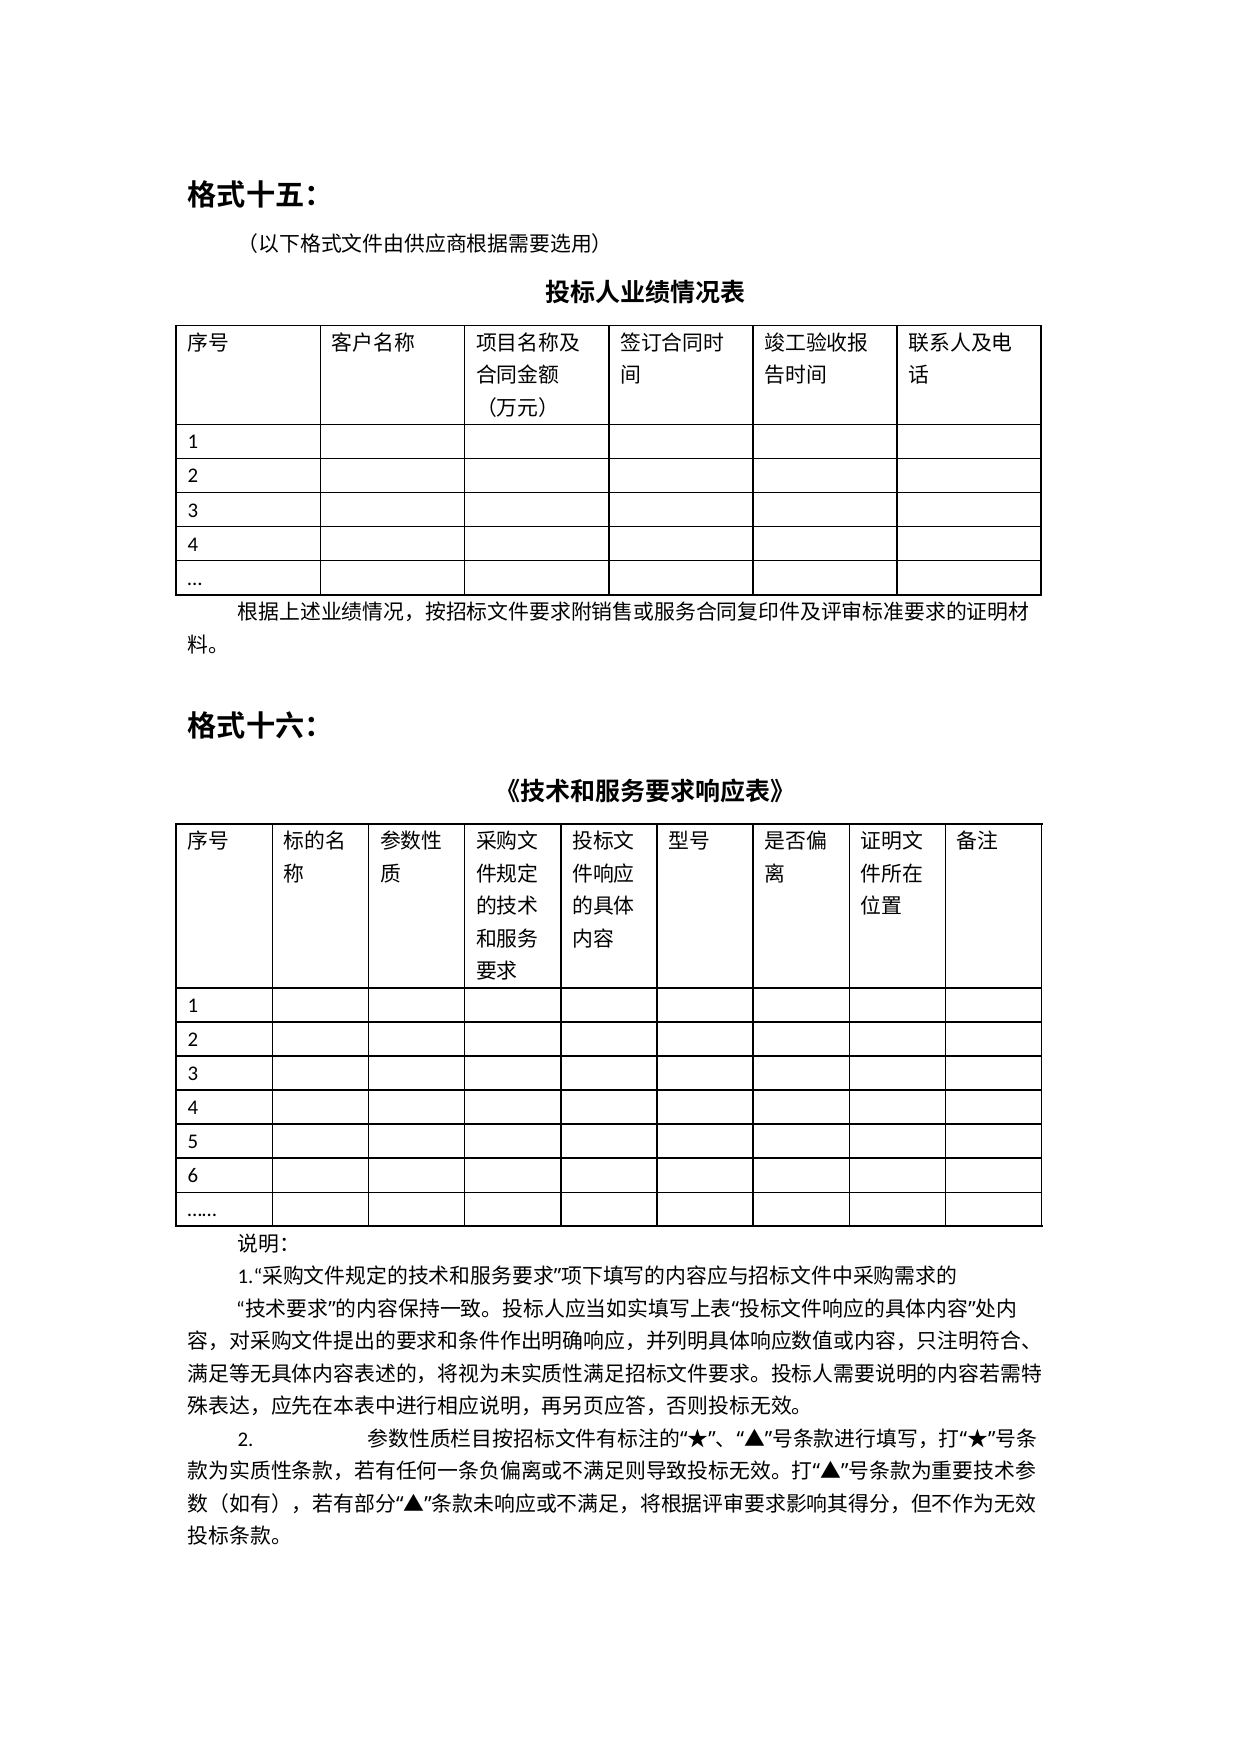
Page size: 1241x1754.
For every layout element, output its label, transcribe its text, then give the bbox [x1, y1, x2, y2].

table_cell [321, 425, 464, 458]
text 格式十六： [187, 693, 1053, 758]
table_header 客户名称 [321, 326, 464, 423]
table_cell [465, 459, 608, 492]
table_cell [850, 1091, 945, 1123]
table_header 采购文件规定的技术和服务要求 [465, 825, 560, 987]
table_cell [754, 1193, 849, 1225]
table_cell [465, 425, 608, 458]
table_header 备注 [946, 825, 1041, 987]
table_cell [946, 1057, 1041, 1089]
table_cell [562, 1057, 656, 1089]
text 2. 参数性质栏目按招标文件有标注的“★”、“▲”号条款进行填写，打“★”号条款为实质性条款，若有任何一条负偏离或不满足则导致投标无效。打“▲”号条款为重要技术参数（如有），若有部分“▲”条款未响应或不满足，将根据评审要求影响其得分，但不作为无效投标条款。 [187, 1422, 1053, 1552]
table_cell [465, 1159, 560, 1191]
table_cell [562, 1159, 656, 1191]
table_cell [658, 1159, 752, 1191]
table_cell [562, 1125, 656, 1157]
table_cell [946, 1091, 1041, 1123]
table_cell [465, 989, 560, 1021]
table_cell [754, 459, 896, 492]
table_cell [850, 1125, 945, 1157]
table_cell 1 [177, 425, 320, 458]
table_cell [898, 527, 1040, 560]
table_cell [754, 1057, 849, 1089]
table_cell [754, 1091, 849, 1123]
table_cell [273, 1159, 368, 1191]
table_cell [754, 1125, 849, 1157]
table_cell [369, 1023, 464, 1055]
table_cell [946, 1023, 1041, 1055]
table_cell [754, 561, 896, 594]
text 1.“采购文件规定的技术和服务要求”项下填写的内容应与招标文件中采购需求的 “技术要求”的内容保持一致。投标人应当如实填写上表“投标文件响应的具体内容”处内容，对采购文件提出的要求和条件作出明确响应，并列明具体响应数值或内容，只注明符合、满足等无具体内容表述的，将视为未实质性满足招标文件要求。投标人需要说明的内容若需特殊表达，应先在本表中进行相应说明，再另页应答，否则投标无效。 [187, 1259, 1053, 1422]
table_cell [946, 1125, 1041, 1157]
table_cell [562, 989, 656, 1021]
table_header 序号 [177, 825, 272, 987]
table_cell [754, 425, 896, 458]
table_cell [273, 1193, 368, 1225]
table_cell 2 [177, 1023, 272, 1055]
table_cell [321, 459, 464, 492]
table_cell [321, 561, 464, 594]
table_cell [562, 1193, 656, 1225]
table_cell [562, 1091, 656, 1123]
table_cell 1 [177, 989, 272, 1021]
table_cell [658, 1057, 752, 1089]
table_cell [898, 561, 1040, 594]
table_cell [465, 527, 608, 560]
table_cell [754, 1023, 849, 1055]
text 格式十五： [187, 162, 1053, 227]
text 《技术和服务要求响应表》 [187, 758, 1053, 823]
table_cell [273, 1091, 368, 1123]
table_cell [658, 1023, 752, 1055]
table_cell 4 [177, 527, 320, 560]
table_cell [465, 1023, 560, 1055]
table_header 竣工验收报告时间 [754, 326, 896, 423]
table_header 序号 [177, 326, 320, 423]
table_header 参数性质 [369, 825, 464, 987]
table_cell [562, 1023, 656, 1055]
table_cell 3 [177, 493, 320, 526]
table_cell [465, 1091, 560, 1123]
table_cell [321, 527, 464, 560]
table_cell [658, 1091, 752, 1123]
table_header 是否偏离 [754, 825, 849, 987]
text 根据上述业绩情况，按招标文件要求附销售或服务合同复印件及评审标准要求的证明材料。 [187, 595, 1053, 660]
text 投标人业绩情况表 [187, 259, 1053, 324]
table_cell [946, 989, 1041, 1021]
table_cell 4 [177, 1091, 272, 1123]
table_cell [610, 527, 752, 560]
table_header 签订合同时间 [610, 326, 752, 423]
table_cell [273, 989, 368, 1021]
table_header 标的名称 [273, 825, 368, 987]
text 说明： [187, 1227, 1053, 1259]
table_cell [754, 1159, 849, 1191]
table_cell [898, 493, 1040, 526]
table_cell [850, 1023, 945, 1055]
table_cell [898, 425, 1040, 458]
table_cell [321, 493, 464, 526]
table_cell [273, 1023, 368, 1055]
table_cell …… [177, 1193, 272, 1225]
table_cell [465, 561, 608, 594]
table_cell [658, 1125, 752, 1157]
table_cell [850, 1159, 945, 1191]
table_cell [273, 1057, 368, 1089]
table_header 联系人及电话 [898, 326, 1040, 423]
table_cell [369, 1057, 464, 1089]
table_cell [465, 1193, 560, 1225]
table_cell [754, 989, 849, 1021]
table_header 证明文件所在位置 [850, 825, 945, 987]
table_cell [273, 1125, 368, 1157]
table_cell [850, 989, 945, 1021]
table_cell [850, 1193, 945, 1225]
table_cell [369, 989, 464, 1021]
text （以下格式文件由供应商根据需要选用） [187, 227, 1053, 259]
table_cell [369, 1159, 464, 1191]
table_header 投标文件响应的具体内容 [562, 825, 656, 987]
table_cell [369, 1125, 464, 1157]
table_cell [465, 1057, 560, 1089]
table_cell [754, 493, 896, 526]
table_cell [658, 989, 752, 1021]
table_cell [898, 459, 1040, 492]
table_cell [369, 1193, 464, 1225]
table_cell [369, 1091, 464, 1123]
table_header 型号 [658, 825, 752, 987]
table_cell [610, 459, 752, 492]
table_cell [610, 425, 752, 458]
table_cell [465, 1125, 560, 1157]
table_cell [658, 1193, 752, 1225]
table_cell [946, 1159, 1041, 1191]
table_header 项目名称及合同金额（万元） [465, 326, 608, 423]
table_cell 6 [177, 1159, 272, 1191]
table_cell [610, 493, 752, 526]
table_cell [754, 527, 896, 560]
table_cell [850, 1057, 945, 1089]
table_cell 2 [177, 459, 320, 492]
table_cell [610, 561, 752, 594]
table_cell … [177, 561, 320, 594]
table_cell [946, 1193, 1041, 1225]
table_cell 3 [177, 1057, 272, 1089]
table_cell [465, 493, 608, 526]
table_cell 5 [177, 1125, 272, 1157]
